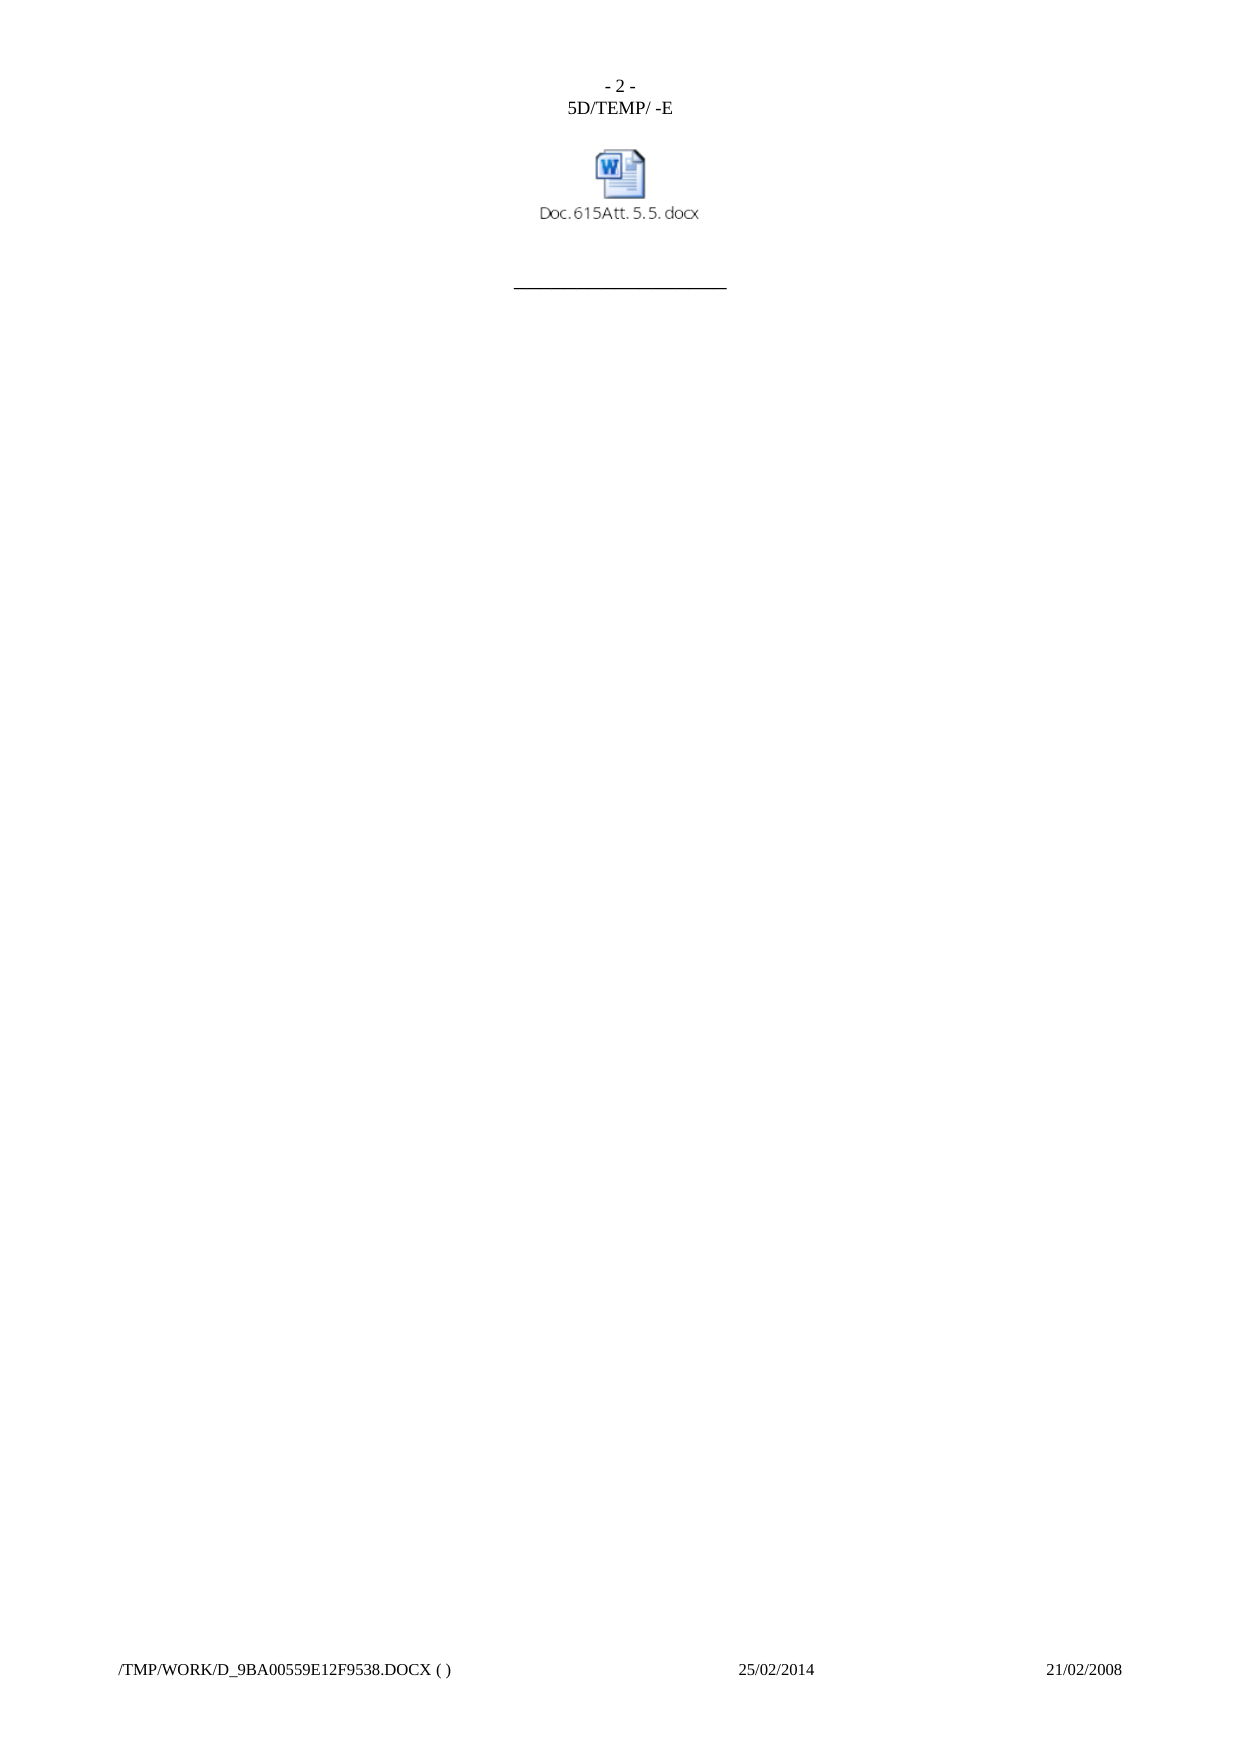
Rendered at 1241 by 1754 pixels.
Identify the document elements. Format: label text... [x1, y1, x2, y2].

text _________________ [118, 263, 1122, 292]
